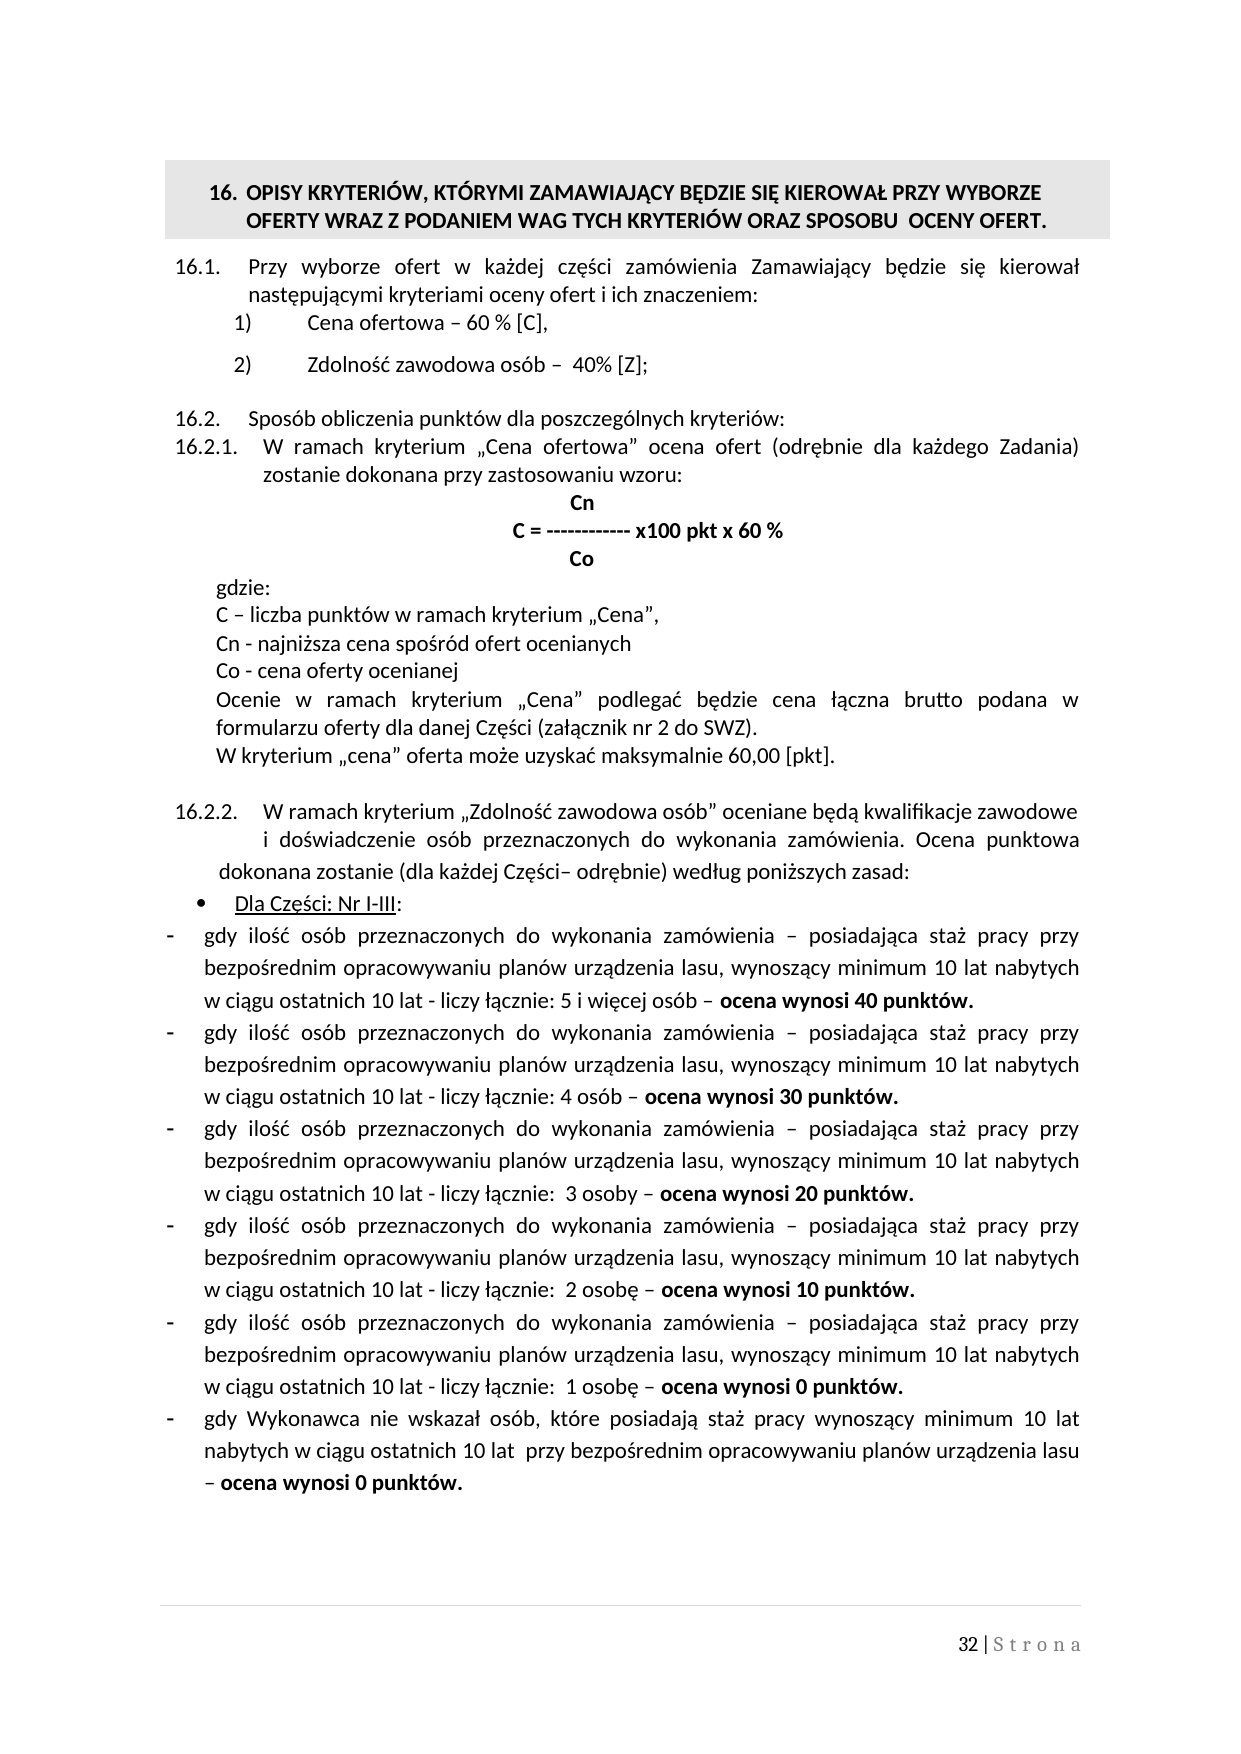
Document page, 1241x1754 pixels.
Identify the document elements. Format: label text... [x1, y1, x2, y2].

text W kryterium „cena” oferta może uzyskać maksymalnie 60,00 [pkt]. [216, 741, 1081, 769]
list Przy wyborze ofert w każdej części zamówienia Zamawiający będzie się kierował następującymi kryteriami oceny ofert i ich znaczeniem: [174, 252, 1081, 308]
list gdy ilość osób przeznaczonych do wykonania zamówienia – posiadająca staż pracy przy bezpośrednim opracowywaniu planów urządzenia lasu, wynoszący minimum 10 lat nabytych w ciągu ostatnich 10 lat - liczy łącznie: 2 osobę – ocena wynosi 10 punktów. [166, 1211, 1081, 1303]
text Ocenie w ramach kryterium „Cena” podlegać będzie cena łączna brutto podana w formularzu oferty dla danej Części (załącznik nr 2 do SWZ). [216, 685, 1081, 741]
list W ramach kryterium „Zdolność zawodowa osób” oceniane będą kwalifikacje zawodowe [174, 797, 1081, 825]
text Co - cena oferty ocenianej [216, 657, 1081, 685]
text gdzie: [216, 573, 1081, 601]
text 1) Cena ofertowa – 60 % [C], [233, 308, 1081, 336]
list gdy ilość osób przeznaczonych do wykonania zamówienia – posiadająca staż pracy przy bezpośrednim opracowywaniu planów urządzenia lasu, wynoszący minimum 10 lat nabytych w ciągu ostatnich 10 lat - liczy łącznie: 3 osoby – ocena wynosi 20 punktów. [166, 1114, 1081, 1207]
text Cn [549, 488, 1081, 517]
text 2) Zdolność zawodowa osób – 40% [Z]; [233, 350, 1081, 378]
list gdy ilość osób przeznaczonych do wykonania zamówienia – posiadająca staż pracy przy bezpośrednim opracowywaniu planów urządzenia lasu, wynoszący minimum 10 lat nabytych w ciągu ostatnich 10 lat - liczy łącznie: 4 osób – ocena wynosi 30 punktów. [166, 1018, 1081, 1110]
list W ramach kryterium „Cena ofertowa” ocena ofert (odrębnie dla każdego Zadania) zostanie dokonana przy zastosowaniu wzoru: [174, 432, 1081, 488]
text i doświadczenie osób przeznaczonych do wykonania zamówienia. Ocena punktowa dokonana zostanie (dla każdej Części– odrębnie) według poniższych zasad: [218, 825, 1081, 885]
text C = ------------ x100 pkt x 60 % [216, 517, 1081, 544]
list Dla Części: Nr I-III: [197, 889, 1081, 917]
list gdy ilość osób przeznaczonych do wykonania zamówienia – posiadająca staż pracy przy bezpośrednim opracowywaniu planów urządzenia lasu, wynoszący minimum 10 lat nabytych w ciągu ostatnich 10 lat - liczy łącznie: 5 i więcej osób – ocena wynosi 40 punktów. [166, 921, 1081, 1014]
text Co [528, 544, 1081, 573]
table_header OPISY KRYTERIÓW, KTÓRYMI ZAMAWIAJĄCY BĘDZIE SIĘ KIEROWAŁ PRZY WYBORZE OFERTY WRAZ Z PODANIEM WAG TYCH KRYTERIÓW ORAZ SPOSOBU OCENY OFERT. [165, 160, 1110, 239]
list Sposób obliczenia punktów dla poszczególnych kryteriów: [174, 404, 1081, 432]
list gdy ilość osób przeznaczonych do wykonania zamówienia – posiadająca staż pracy przy bezpośrednim opracowywaniu planów urządzenia lasu, wynoszący minimum 10 lat nabytych w ciągu ostatnich 10 lat - liczy łącznie: 1 osobę – ocena wynosi 0 punktów. [166, 1308, 1081, 1400]
text C – liczba punktów w ramach kryterium „Cena”, [216, 601, 1081, 629]
list gdy Wykonawca nie wskazał osób, które posiadają staż pracy wynoszący minimum 10 lat nabytych w ciągu ostatnich 10 lat przy bezpośrednim opracowywaniu planów urządzenia lasu – ocena wynosi 0 punktów. [166, 1404, 1081, 1497]
text Cn - najniższa cena spośród ofert ocenianych [216, 629, 1081, 657]
